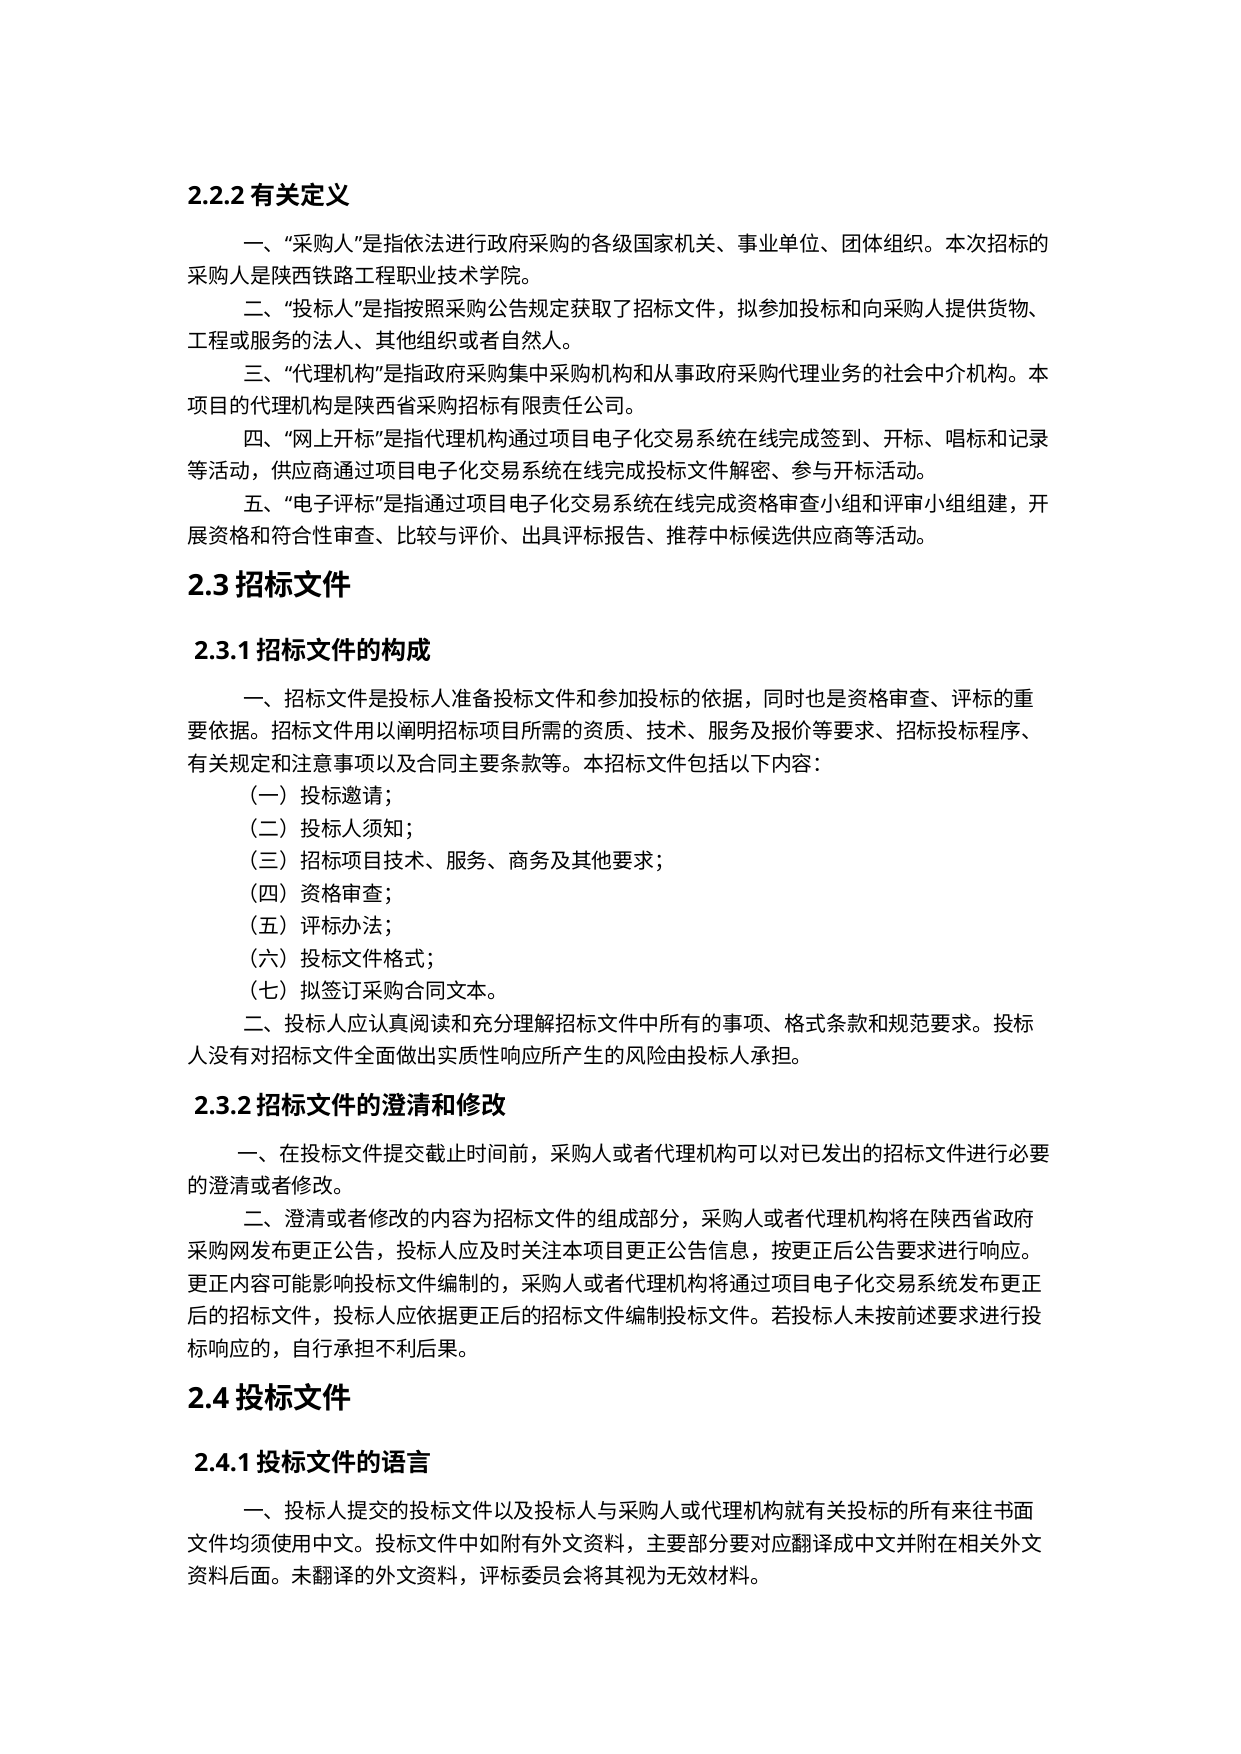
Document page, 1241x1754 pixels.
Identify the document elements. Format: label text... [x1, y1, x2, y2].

text 二、投标人应认真阅读和充分理解招标文件中所有的事项、格式条款和规范要求。投标人没有对招标文件全面做出实质性响应所产生的风险由投标人承担。 [187, 1007, 1053, 1072]
text 一、招标文件是投标人准备投标文件和参加投标的依据，同时也是资格审查、评标的重要依据。招标文件用以阐明招标项目所需的资质、技术、服务及报价等要求、招标投标程序、有关规定和注意事项以及合同主要条款等。本招标文件包括以下内容： [187, 682, 1053, 779]
text 五、“电子评标”是指通过项目电子化交易系统在线完成资格审查小组和评审小组组建，开展资格和符合性审查、比较与评价、出具评标报告、推荐中标候选供应商等活动。 [187, 487, 1053, 552]
text （二）投标人须知； [187, 812, 1053, 844]
text 一、投标人提交的投标文件以及投标人与采购人或代理机构就有关投标的所有来往书面文件均须使用中文。投标文件中如附有外文资料，主要部分要对应翻译成中文并附在相关外文资料后面。未翻译的外文资料，评标委员会将其视为无效材料。 [187, 1494, 1053, 1592]
text （六）投标文件格式； [187, 942, 1053, 974]
text 2.4投标文件 [187, 1364, 1053, 1429]
text （七）拟签订采购合同文本。 [187, 974, 1053, 1007]
text 2.3招标文件 [187, 552, 1053, 617]
text 一、“采购人”是指依法进行政府采购的各级国家机关、事业单位、团体组织。本次招标的采购人是陕西铁路工程职业技术学院。 [187, 227, 1053, 292]
text （三）招标项目技术、服务、商务及其他要求； [187, 844, 1053, 877]
text 三、“代理机构”是指政府采购集中采购机构和从事政府采购代理业务的社会中介机构。本项目的代理机构是陕西省采购招标有限责任公司。 [187, 357, 1053, 422]
text 一、在投标文件提交截止时间前，采购人或者代理机构可以对已发出的招标文件进行必要的澄清或者修改。 [187, 1137, 1053, 1202]
text 二、澄清或者修改的内容为招标文件的组成部分，采购人或者代理机构将在陕西省政府采购网发布更正公告，投标人应及时关注本项目更正公告信息，按更正后公告要求进行响应。更正内容可能影响投标文件编制的，采购人或者代理机构将通过项目电子化交易系统发布更正后的招标文件，投标人应依据更正后的招标文件编制投标文件。若投标人未按前述要求进行投标响应的，自行承担不利后果。 [187, 1202, 1053, 1364]
text 2.3.2招标文件的澄清和修改 [187, 1072, 1053, 1137]
text 2.4.1投标文件的语言 [187, 1429, 1053, 1494]
text 四、“网上开标”是指代理机构通过项目电子化交易系统在线完成签到、开标、唱标和记录等活动，供应商通过项目电子化交易系统在线完成投标文件解密、参与开标活动。 [187, 422, 1053, 487]
text （四）资格审查； [187, 877, 1053, 909]
text 2.3.1招标文件的构成 [187, 617, 1053, 682]
text 二、“投标人”是指按照采购公告规定获取了招标文件，拟参加投标和向采购人提供货物、工程或服务的法人、其他组织或者自然人。 [187, 292, 1053, 357]
text 2.2.2有关定义 [187, 162, 1053, 227]
text （一）投标邀请； [187, 779, 1053, 812]
text （五）评标办法； [187, 909, 1053, 942]
